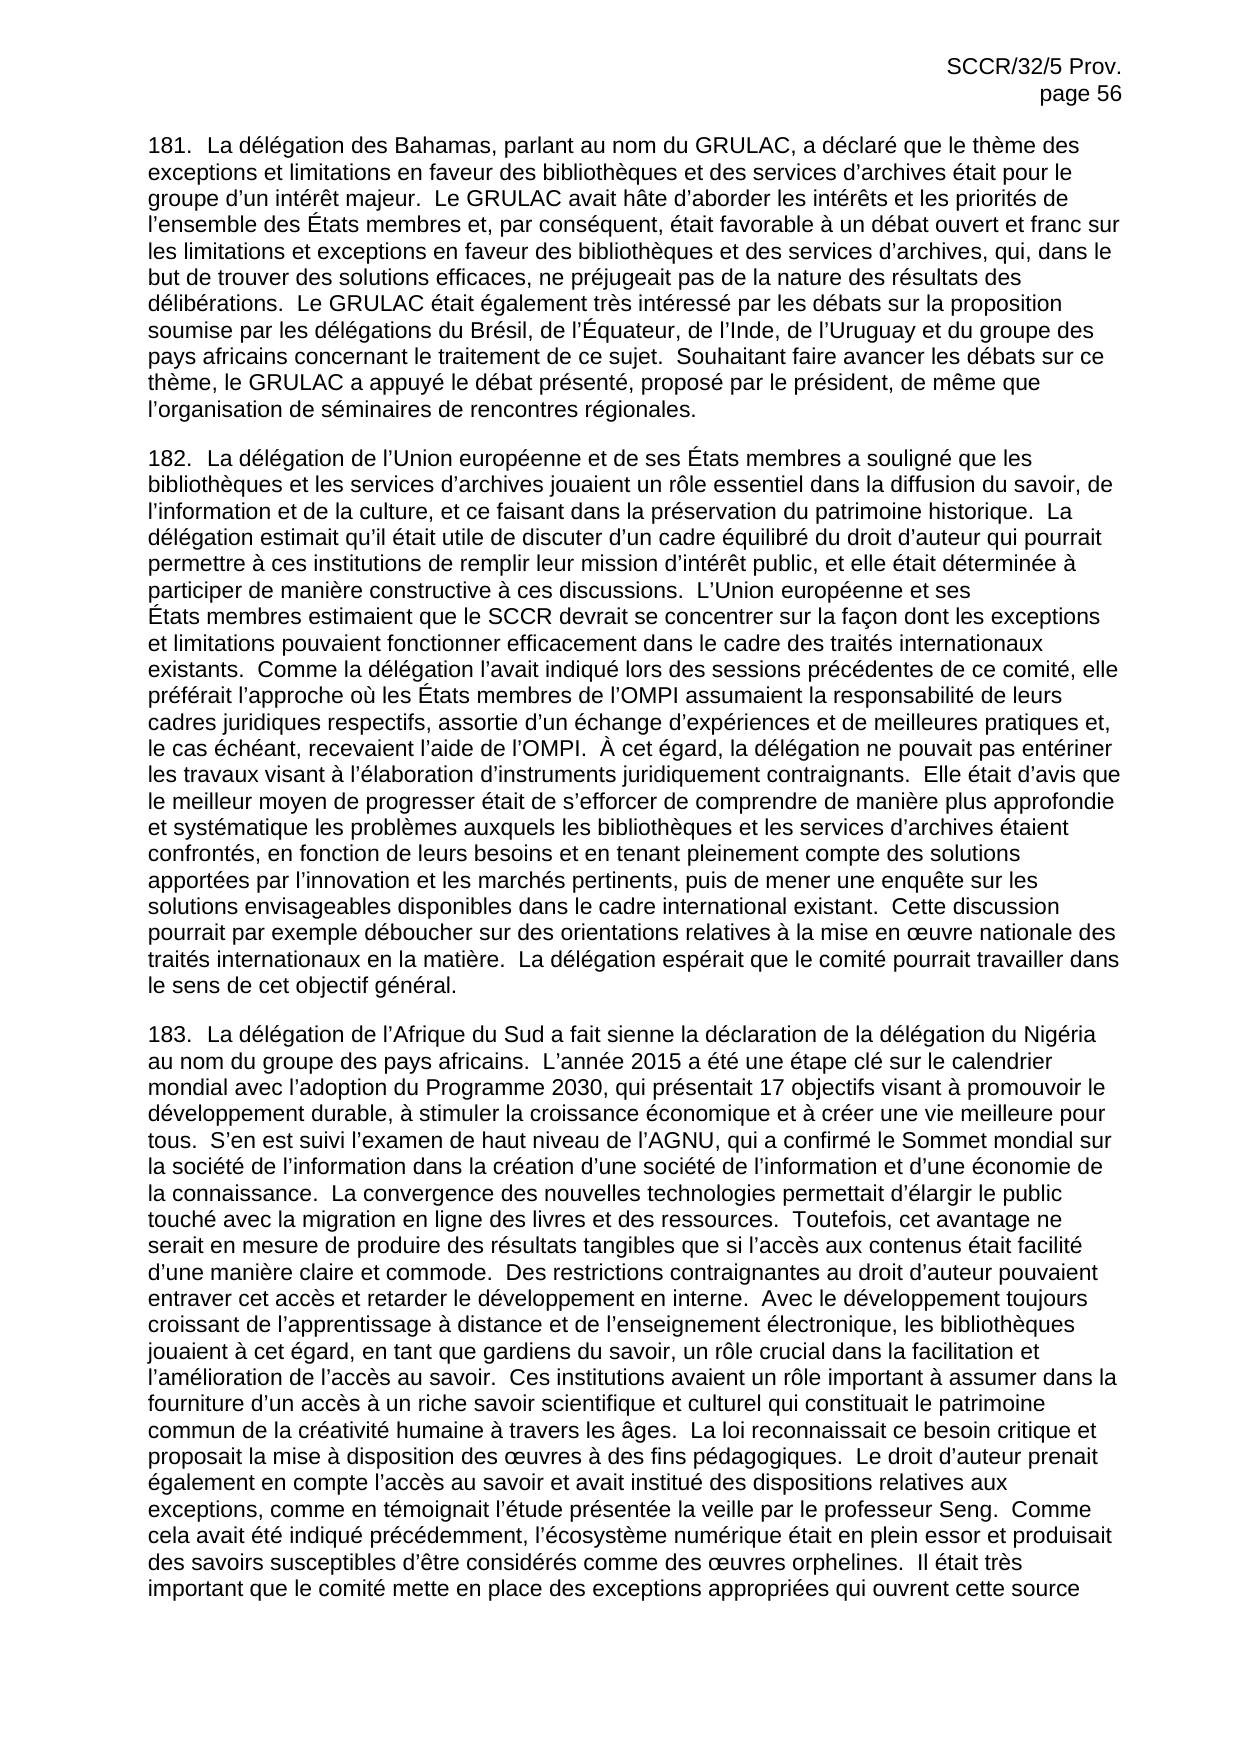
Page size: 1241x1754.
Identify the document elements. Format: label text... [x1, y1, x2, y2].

text La délégation de l’Union européenne et de ses États membres a souligné que les bibliothèques et les services d’archives jouaient un rôle essentiel dans la diffusion du savoir, de l’information et de la culture, et ce faisant dans la préservation du patrimoine historique. La délégation estimait qu’il était utile de discuter d’un cadre équilibré du droit d’auteur qui pourrait permettre à ces institutions de remplir leur mission d’intérêt public, et elle était déterminée à participer de manière constructive à ces discussions. L’Union européenne et ses États membres estimaient que le SCCR devrait se concentrer sur la façon dont les exceptions et limitations pouvaient fonctionner efficacement dans le cadre des traités internationaux existants. Comme la délégation l’avait indiqué lors des sessions précédentes de ce comité, elle préférait l’approche où les États membres de l’OMPI assumaient la responsabilité de leurs cadres juridiques respectifs, assortie d’un échange d’expériences et de meilleures pratiques et, le cas échéant, recevaient l’aide de l’OMPI. À cet égard, la délégation ne pouvait pas entériner les travaux visant à l’élaboration d’instruments juridiquement contraignants. Elle était d’avis que le meilleur moyen de progresser était de s’efforcer de comprendre de manière plus approfondie et systématique les problèmes auxquels les bibliothèques et les services d’archives étaient confrontés, en fonction de leurs besoins et en tenant pleinement compte des solutions apportées par l’innovation et les marchés pertinents, puis de mener une enquête sur les solutions envisageables disponibles dans le cadre international existant. Cette discussion pourrait par exemple déboucher sur des orientations relatives à la mise en œuvre nationale des traités internationaux en la matière. La délégation espérait que le comité pourrait travailler dans le sens de cet objectif général. [148, 445, 1122, 998]
text La délégation des Bahamas, parlant au nom du GRULAC, a déclaré que le thème des exceptions et limitations en faveur des bibliothèques et des services d’archives était pour le groupe d’un intérêt majeur. Le GRULAC avait hâte d’aborder les intérêts et les priorités de l’ensemble des États membres et, par conséquent, était favorable à un débat ouvert et franc sur les limitations et exceptions en faveur des bibliothèques et des services d’archives, qui, dans le but de trouver des solutions efficaces, ne préjugeait pas de la nature des résultats des délibérations. Le GRULAC était également très intéressé par les débats sur la proposition soumise par les délégations du Brésil, de l’Équateur, de l’Inde, de l’Uruguay et du groupe des pays africains concernant le traitement de ce sujet. Souhaitant faire avancer les débats sur ce thème, le GRULAC a appuyé le débat présenté, proposé par le président, de même que l’organisation de séminaires de rencontres régionales. [148, 132, 1122, 422]
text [148, 1021, 1122, 1601]
